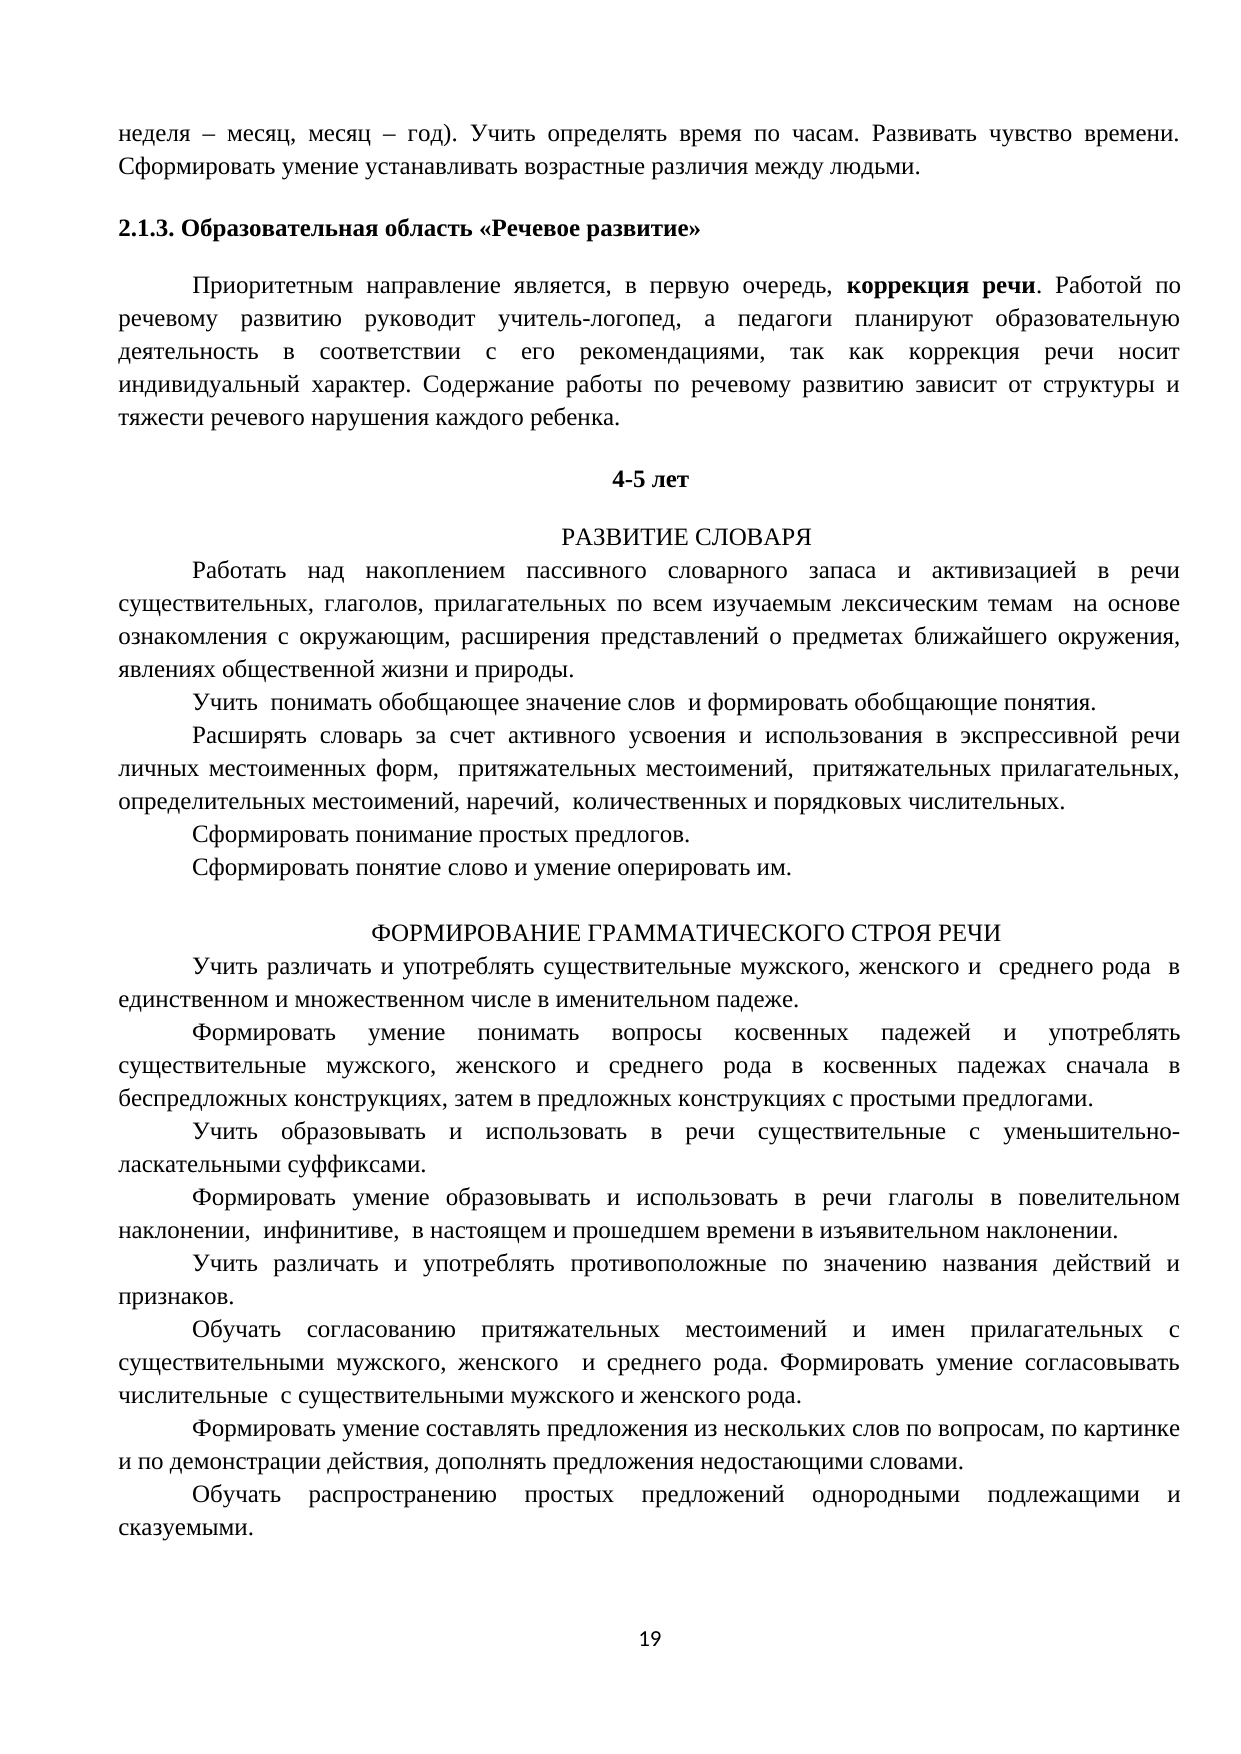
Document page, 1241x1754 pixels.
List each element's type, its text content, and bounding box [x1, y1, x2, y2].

text Сформировать понимание простых предлогов. [118, 819, 1181, 848]
text Приоритетным направление является, в первую очередь, коррекция речи. Работой по речевому развитию руководит учитель-логопед, а педагоги планируют образовательную деятельность в соответствии с его рекомендациями, так как коррекция речи носит индивидуальный характер. Содержание работы по речевому развитию зависит от структуры и тяжести речевого нарушения каждого ребенка. [118, 270, 1181, 431]
text Формировать умение образовывать и использовать в речи глаголы в повелительном наклонении, инфинитиве, в настоящем и прошедшем времени в изъявительном наклонении. [118, 1182, 1181, 1244]
text Учить образовывать и использовать в речи существительные с уменьшительно-ласкательными суффиксами. [118, 1116, 1181, 1178]
text Работать над накоплением пассивного словарного запаса и активизацией в речи существительных, глаголов, прилагательных по всем изучаемым лексическим темам на основе ознакомления с окружающим, расширения представлений о предметах ближайшего окружения, явлениях общественной жизни и природы. [118, 555, 1181, 683]
text РАЗВИТИЕ СЛОВАРЯ [118, 522, 1181, 551]
text 2.1.3. Образовательная область «Речевое развитие» [118, 213, 1183, 242]
text Формировать умение понимать вопросы косвенных падежей и употреблять существительные мужского, женского и среднего рода в косвенных падежах сначала в беспредложных конструкциях, затем в предложных конструкциях с простыми предлогами. [118, 1017, 1181, 1112]
text Расширять словарь за счет активного усвоения и использования в экспрессивной речи личных местоименных форм, притяжательных местоимений, притяжательных прилагательных, определительных местоимений, наречий, количественных и порядковых числительных. [118, 720, 1181, 815]
text Учить понимать обобщающее значение слов и формировать обобщающие понятия. [118, 687, 1181, 716]
text Учить различать и употреблять противоположные по значению названия действий и признаков. [118, 1248, 1181, 1310]
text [118, 118, 1181, 180]
text 4-5 лет [118, 464, 1183, 493]
text Формировать умение составлять предложения из нескольких слов по вопросам, по картинке и по демонстрации действия, дополнять предложения недостающими словами. [118, 1413, 1181, 1475]
text Учить различать и употреблять существительные мужского, женского и среднего рода в единственном и множественном числе в именительном падеже. [118, 951, 1181, 1013]
text Сформировать понятие слово и умение оперировать им. [118, 852, 1181, 881]
text Обучать распространению простых предложений однородными подлежащими и сказуемыми. [118, 1479, 1181, 1541]
text ФОРМИРОВАНИЕ ГРАММАТИЧЕСКОГО СТРОЯ РЕЧИ [118, 918, 1181, 947]
text Обучать согласованию притяжательных местоимений и имен прилагательных с существительными мужского, женского и среднего рода. Формировать умение согласовывать числительные с существительными мужского и женского рода. [118, 1314, 1181, 1409]
